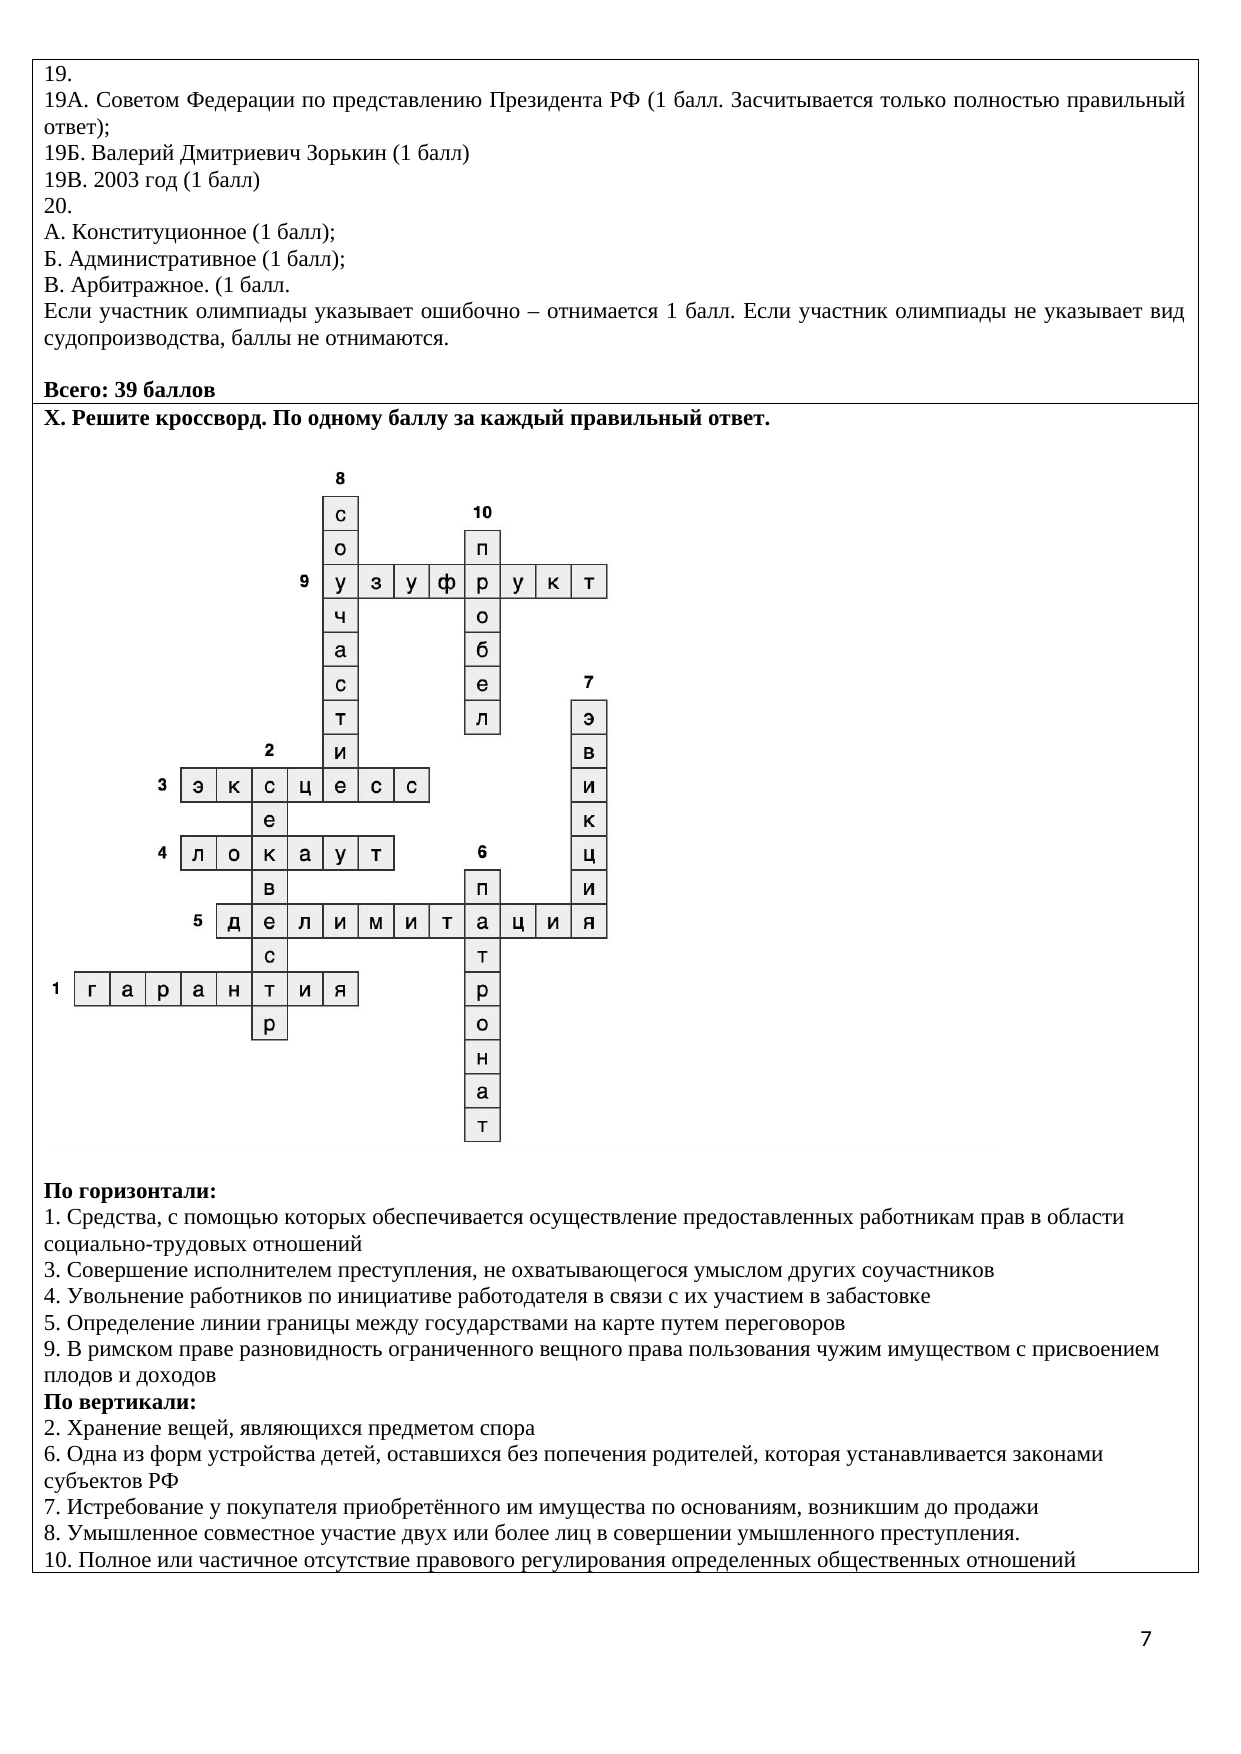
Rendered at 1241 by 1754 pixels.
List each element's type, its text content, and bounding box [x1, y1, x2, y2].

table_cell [33, 60, 1198, 403]
table_cell X. Решите кроссворд. По одному баллу за каждый правильный ответ. По горизонтали: 1. Средства, с помощью которых обеспечивается осуществление предоставленных работникам прав в области социально-трудовых отношений 3. Совершение исполнителем преступления, не охватывающегося умыслом других соучастников 4. Увольнение работников по инициативе работодателя в связи с их участием в забастовке 5. Определение линии границы между государствами на карте путем переговоров 9. В римском праве разновидность ограниченного вещного права пользования чужим имуществом с присвоением плодов и доходов По вертикали: 2. Хранение вещей, являющихся предметом спора 6. Одна из форм устройства детей, оставшихся без попечения родителей, которая устанавливается законами субъектов РФ 7. Истребование у покупателя приобретённого им имущества по основаниям, возникшим до продажи 8. Умышленное совместное участие двух или более лиц в совершении умышленного преступления. 10. Полное или частичное отсутствие правового регулирования определенных общественных отношений [33, 404, 1198, 1572]
picture [43, 456, 999, 1151]
